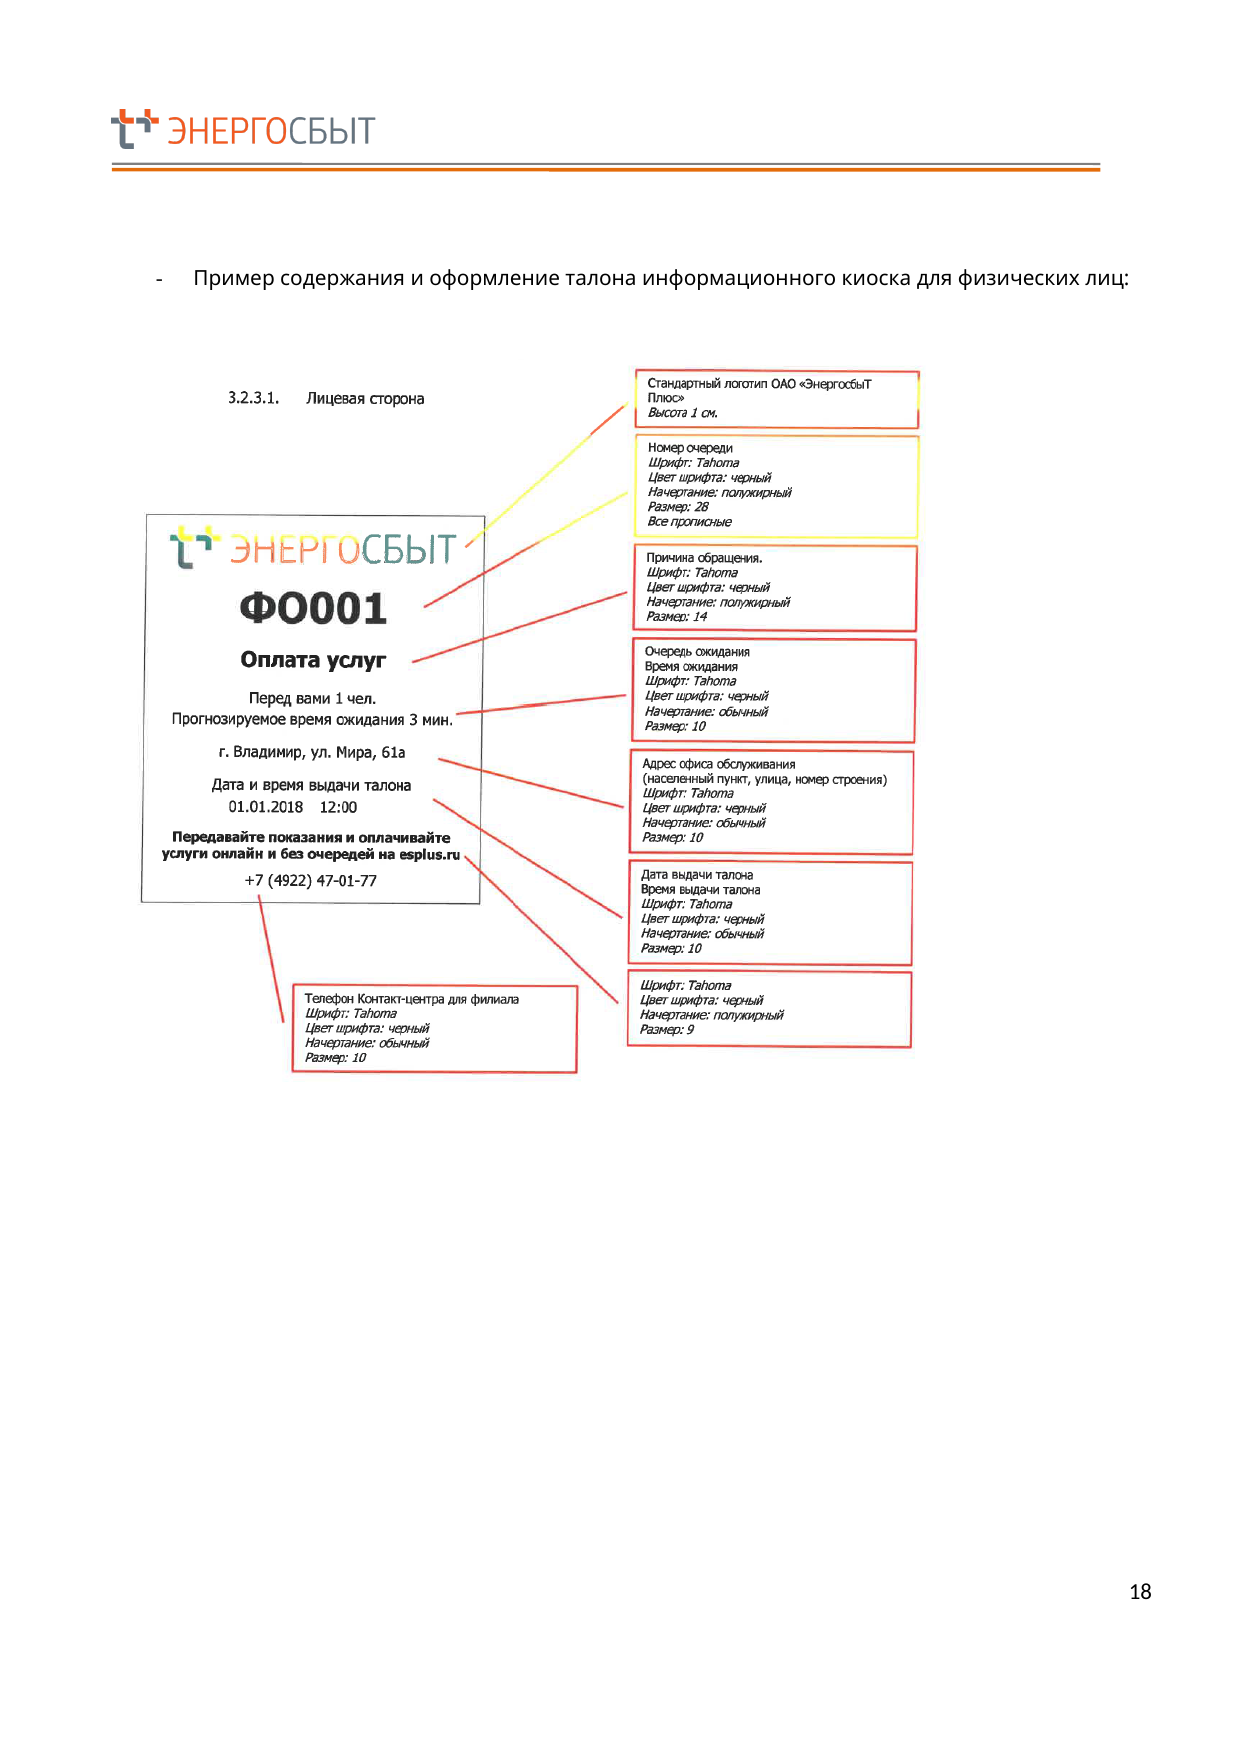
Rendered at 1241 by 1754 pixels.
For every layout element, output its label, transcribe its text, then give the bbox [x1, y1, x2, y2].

picture [111, 109, 380, 149]
picture [118, 359, 926, 1098]
list Пример содержания и оформление талона информационного киоска для физических лиц: [156, 263, 1152, 292]
